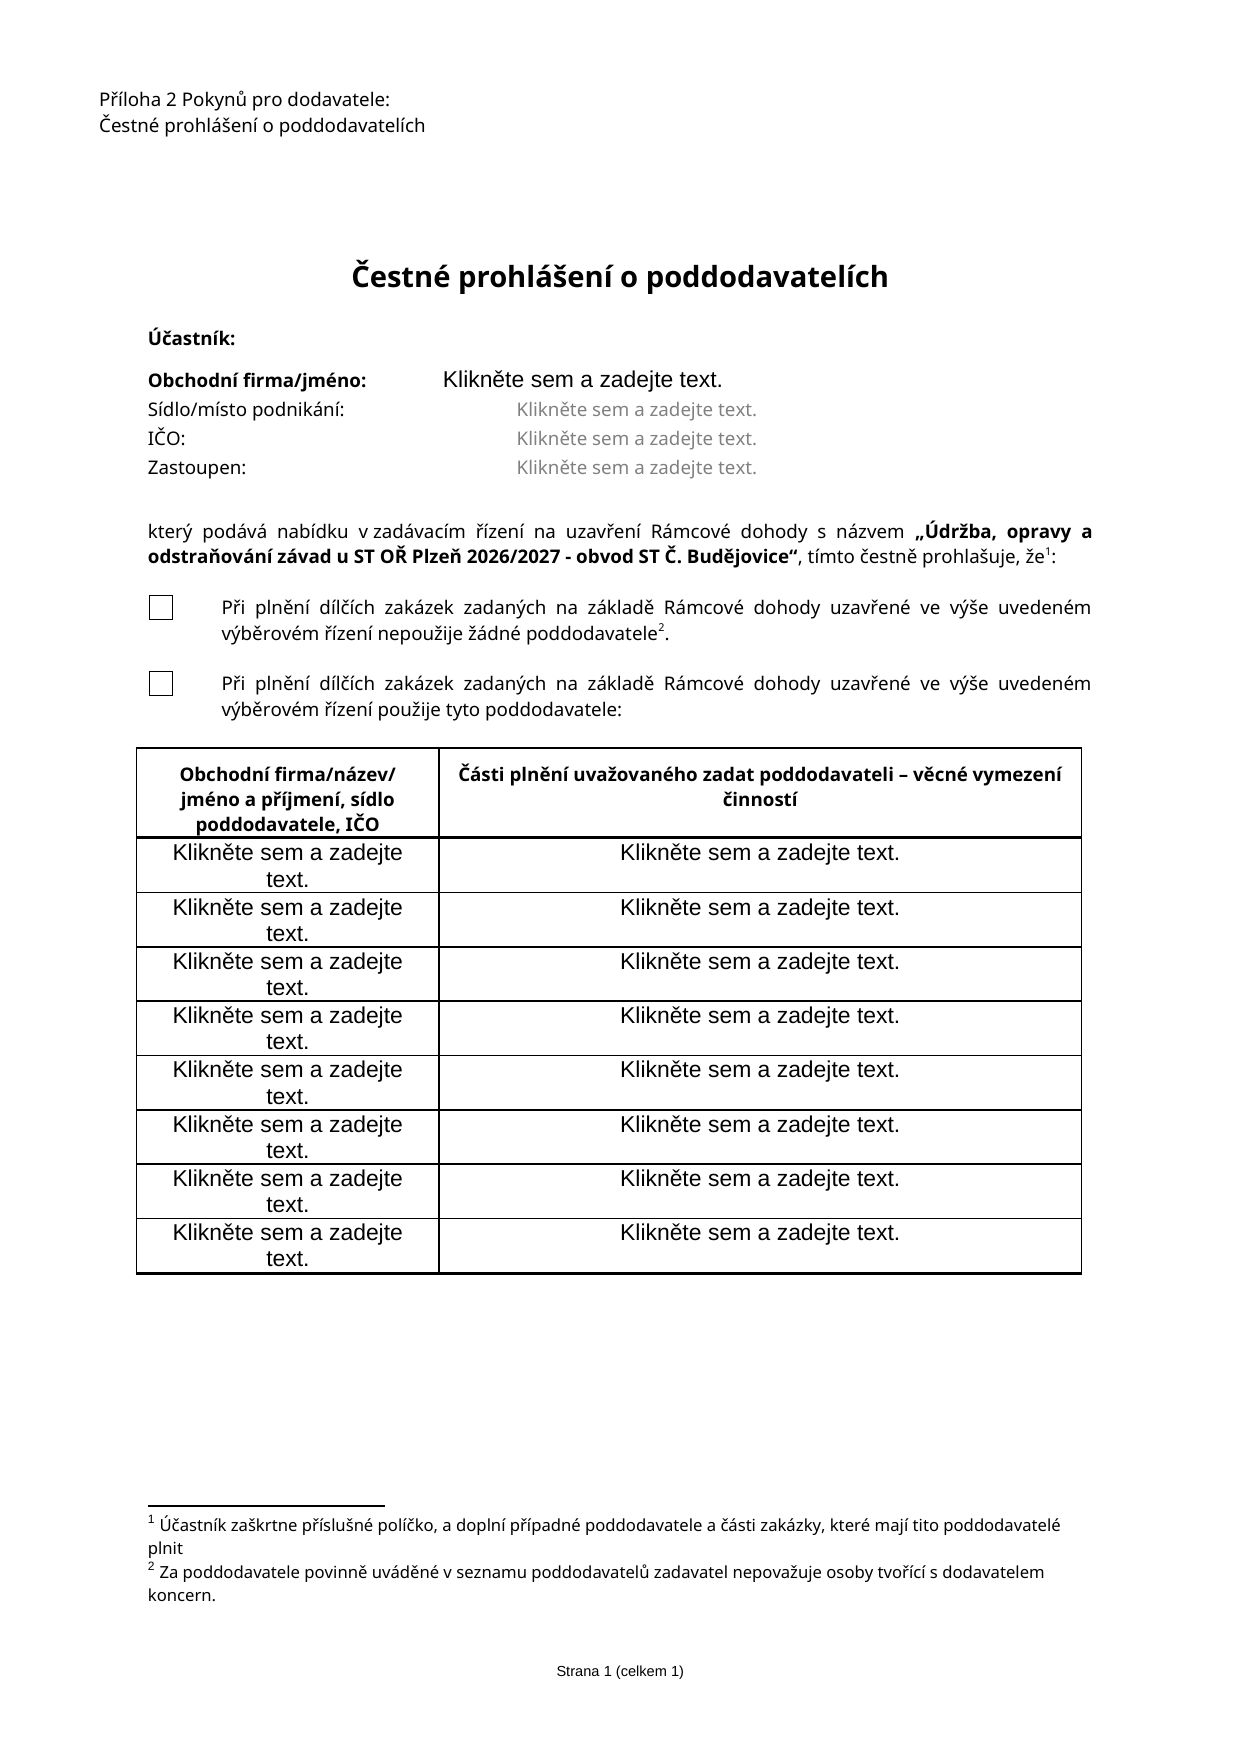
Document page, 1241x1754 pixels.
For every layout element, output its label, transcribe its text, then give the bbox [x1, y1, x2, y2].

table_header Obchodní firma/název/ jméno a příjmení, sídlo poddodavatele, IČO [137, 749, 438, 836]
table_header Části plnění uvažovaného zadat poddodavateli – věcné vymezení činností [440, 749, 1081, 836]
text který podává nabídku v zadávacím řízení na uzavření Rámcové dohody s názvem „Údržba, opravy a odstraňování závad u ST OŘ Plzeň 2026/2027 - obvod ST Č. Budějovice“, tímto čestně prohlašuje, že: [148, 518, 1093, 569]
text Sídlo/místo podnikání: [148, 393, 1093, 422]
text IČO: [148, 422, 1093, 451]
text Obchodní firma/jméno: [148, 364, 1093, 393]
title Čestné prohlášení o poddodavatelích [148, 256, 1093, 296]
text Účastník: [148, 321, 1093, 352]
text Při plnění dílčích zakázek zadaných na základě Rámcové dohody uzavřené ve výše uvedeném výběrovém řízení použije tyto poddodavatele: [148, 670, 1093, 721]
text Zastoupen: [148, 451, 1093, 480]
text Při plnění dílčích zakázek zadaných na základě Rámcové dohody uzavřené ve výše uvedeném výběrovém řízení nepoužije žádné poddodavatele. [148, 594, 1093, 645]
